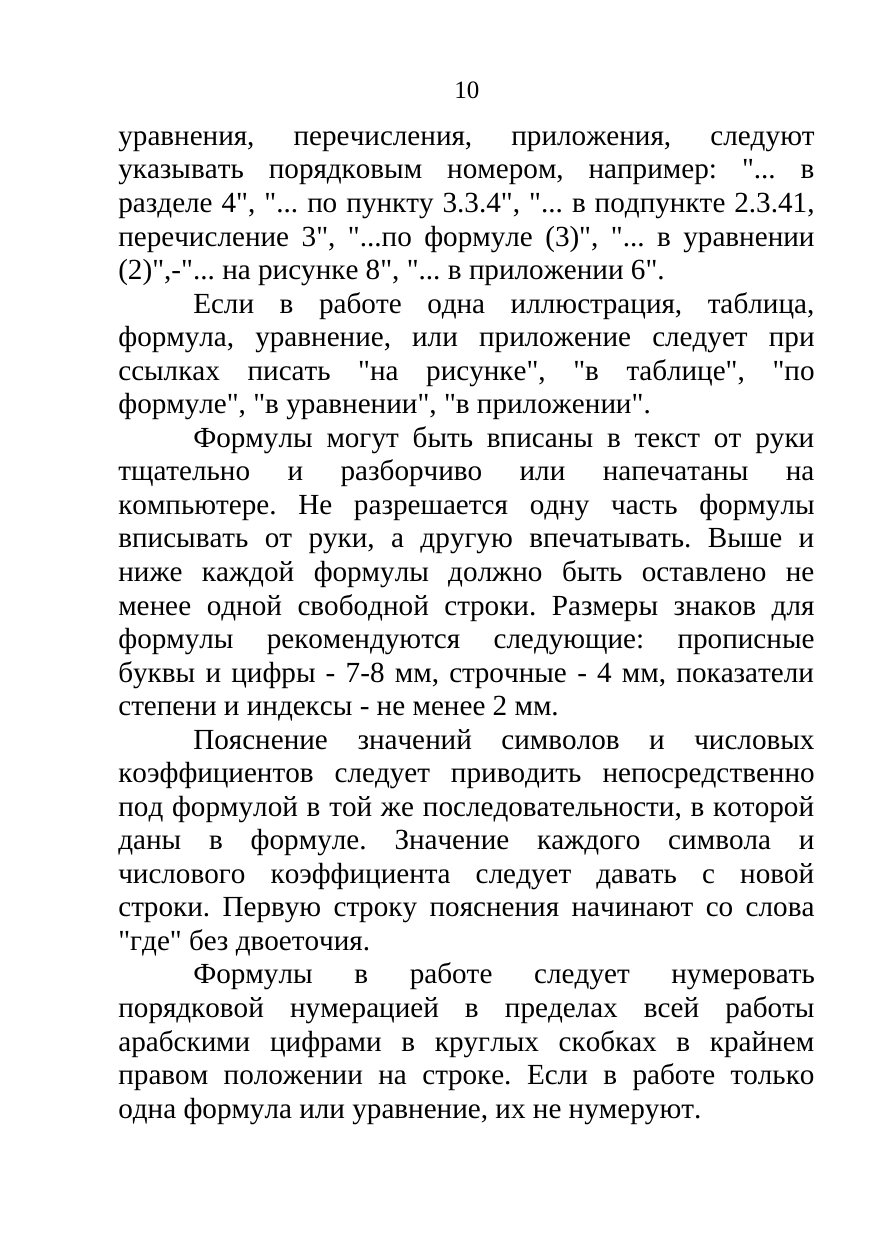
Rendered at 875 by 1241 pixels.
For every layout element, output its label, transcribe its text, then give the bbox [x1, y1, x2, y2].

text Формулы в работе следует нумеровать порядковой нумерацией в пределах всей работы арабскими цифрами в круглых скобках в крайнем правом положении на строке. Если в работе только одна формула или уравнение, их не нумеруют. [118, 957, 815, 1124]
text Если в работе одна иллюстрация, таблица, формула, уравнение, или приложение следует при ссылках писать "на рисунке", "в таблице", "по формуле", "в уравнении", "в приложении". [118, 286, 815, 420]
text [118, 118, 815, 286]
text Пояснение значений символов и числовых коэффициентов следует приводить непосредственно под формулой в той же последовательности, в которой даны в формуле. Значение каждого символа и числового коэффициента следует давать с новой строки. Первую строку пояснения начинают со слова "где" без двоеточия. [118, 722, 815, 957]
text Формулы могут быть вписаны в текст от руки тщательно и разборчиво или напечатаны на компьютере. Не разрешается одну часть формулы вписывать от руки, а другую впечатывать. Выше и ниже каждой формулы должно быть оставлено не менее одной свободной строки. Размеры знаков для формулы рекомендуются следующие: прописные буквы и цифры - 7-, строчные - , показатели степени и индексы - не менее . [118, 420, 815, 722]
